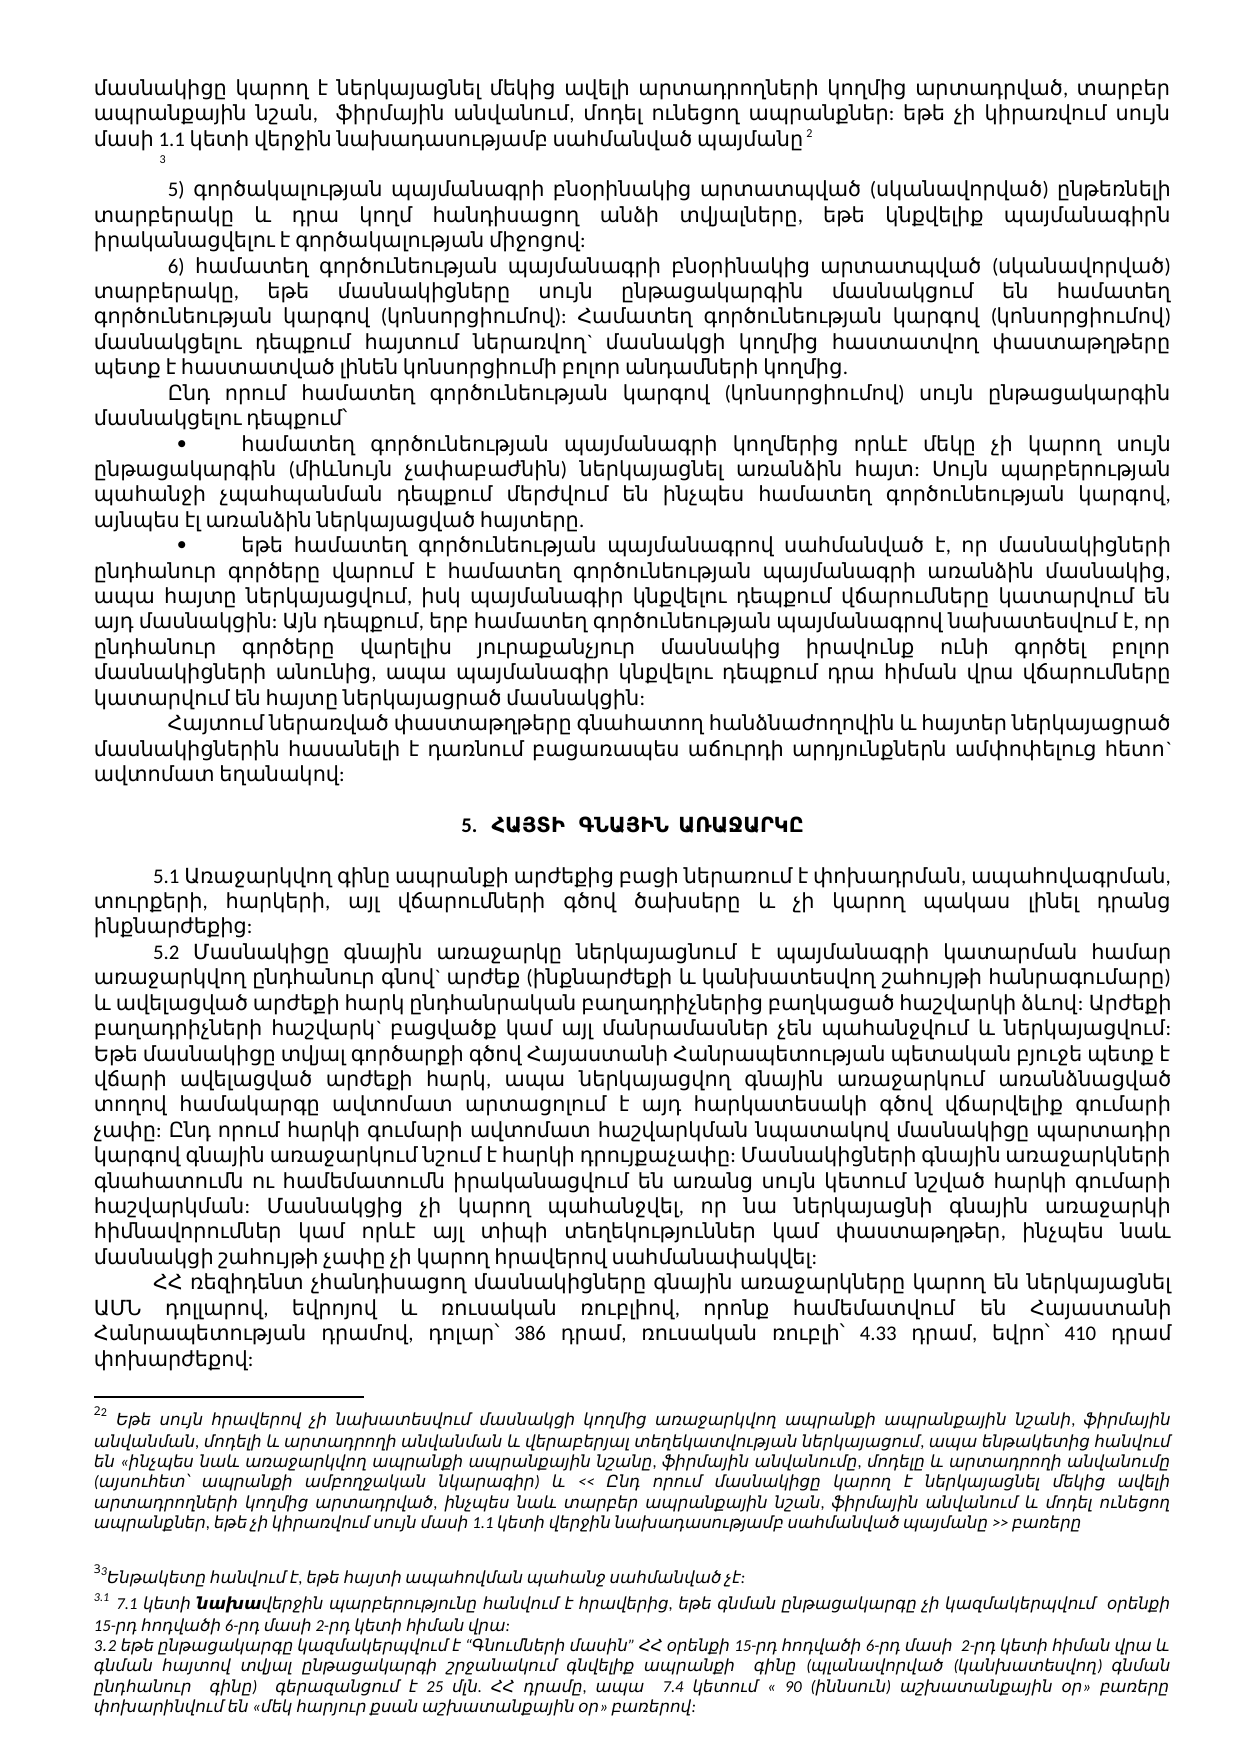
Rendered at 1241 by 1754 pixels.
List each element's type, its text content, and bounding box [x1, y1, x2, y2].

text 3 [94, 151, 1171, 177]
text Հայտում ներառված փաստաթղթերը գնահատող հանձնաժողովին և հայտեր ներկայացրած մասնակիցներին հասանելի է դառնում բացառապես աճուրդի արդյունքներն ամփոփելուց հետո` ավտոմատ եղանակով: [94, 710, 1171, 787]
text 5.1 Առաջարկվող գինը ապրանքի արժեքից բացի ներառում է փոխադրման, ապահովագրման, տուրքերի, հարկերի, այլ վճարումների գծով ծախսերը և չի կարող պակաս լինել դրանց ինքնարժեքից: [94, 863, 1171, 939]
list եթե համատեղ գործունեության պայմանագրով սահմանված է, որ մասնակիցների ընդհանուր գործերը վարում է համատեղ գործունեության պայմանագրի առանձին մասնակից, ապա հայտը ներկայացվում, իսկ պայմանագիր կնքվելու դեպքում վճարումները կատարվում են այդ մասնակցին: Այն դեպքում, երբ համատեղ գործունեության պայմանագրով նախատեսվում է, որ ընդհանուր գործերը վարելիս յուրաքանչյուր մասնակից իրավունք ունի գործել բոլոր մասնակիցների անունից, ապա պայմանագիր կնքվելու դեպքում դրա հիման վրա վճարումները կատարվում են հայտը ներկայացրած մասնակցին: [94, 532, 1171, 710]
text Ընդ որում համատեղ գործունեության կարգով (կոնսորցիումով) սույն ընթացակարգին մասնակցելու դեպքում՝ [94, 380, 1171, 431]
text ՀՀ ռեզիդենտ չհանդիսացող մասնակիցները գնային առաջարկները կարող են ներկայացնել ԱՄՆ դոլլարով, եվրոյով և ռուսական ռուբլիով, որոնք համեմատվում են Հայաստանի Հանրապետության դրամով, դոլար՝ 386 դրամ, ռուսական ռուբլի՝ 4.33 դրամ, եվրո՝ 410 դրամ փոխարժեքով: [94, 1269, 1171, 1371]
list համատեղ գործունեության պայմանագրի կողմերից որևէ մեկը չի կարող սույն ընթացակարգին (միևնույն չափաբաժնին) ներկայացնել առանձին հայտ: Սույն պարբերության պահանջի չպահպանման դեպքում մերժվում են ինչպես համատեղ գործունեության կարգով, այնպես էլ առանձին ներկայացված հայտերը. [94, 431, 1171, 532]
text 5) գործակալության պայմանագրի բնօրինակից արտատպված (սկանավորված) ընթեռնելի տարբերակը և դրա կողմ հանդիսացող անձի տվյալները, եթե կնքվելիք պայմանագիրն իրականացվելու է գործակալության միջոցով: [94, 177, 1171, 253]
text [94, 75, 1171, 151]
text 5.2 Մասնակիցը գնային առաջարկը ներկայացնում է պայմանագրի կատարման համար առաջարկվող ընդհանուր գնով` արժեք (ինքնարժեքի և կանխատեսվող շահույթի հանրագումարը) և ավելացված արժեքի հարկ ընդհանրական բաղադրիչներից բաղկացած հաշվարկի ձևով: Արժեքի բաղադրիչների հաշվարկ` բացվածք կամ այլ մանրամասներ չեն պահանջվում և ներկայացվում: Եթե մասնակիցը տվյալ գործարքի գծով Հայաստանի Հանրապետության պետական բյուջե պետք է վճարի ավելացված արժեքի հարկ, ապա ներկայացվող գնային առաջարկում առանձնացված տողով համակարգը ավտոմատ արտացոլում է այդ հարկատեսակի գծով վճարվելիք գումարի չափը: Ընդ որում հարկի գումարի ավտոմատ հաշվարկման նպատակով մասնակիցը պարտադիր կարգով գնային առաջարկում նշում է հարկի դրույքաչափը: Մասնակիցների գնային առաջարկների գնահատումն ու համեմատումն իրականացվում են առանց սույն կետում նշված հարկի գումարի հաշվարկման: Մասնակցից չի կարող պահանջվել, որ նա ներկայացնի գնային առաջարկի հիմնավորումներ կամ որևէ այլ տիպի տեղեկություններ կամ փաստաթղթեր, ինչպես նաև մասնակցի շահույթի չափը չի կարող հրավերով սահմանափակվել: [94, 939, 1171, 1269]
text 6) համատեղ գործունեության պայմանագրի բնօրինակից արտատպված (սկանավորված) տարբերակը, եթե մասնակիցները սույն ընթացակարգին մասնակցում են համատեղ գործունեության կարգով (կոնսորցիումով): Համատեղ գործունեության կարգով (կոնսորցիումով) մասնակցելու դեպքում հայտում ներառվող` մասնակցի կողմից հաստատվող փաստաթղթերը պետք է հաստատված լինեն կոնսորցիումի բոլոր անդամների կողմից. [94, 253, 1171, 380]
text 5. ՀԱՅՏԻ ԳՆԱՅԻՆ ԱՌԱՋԱՐԿԸ [94, 812, 1171, 837]
